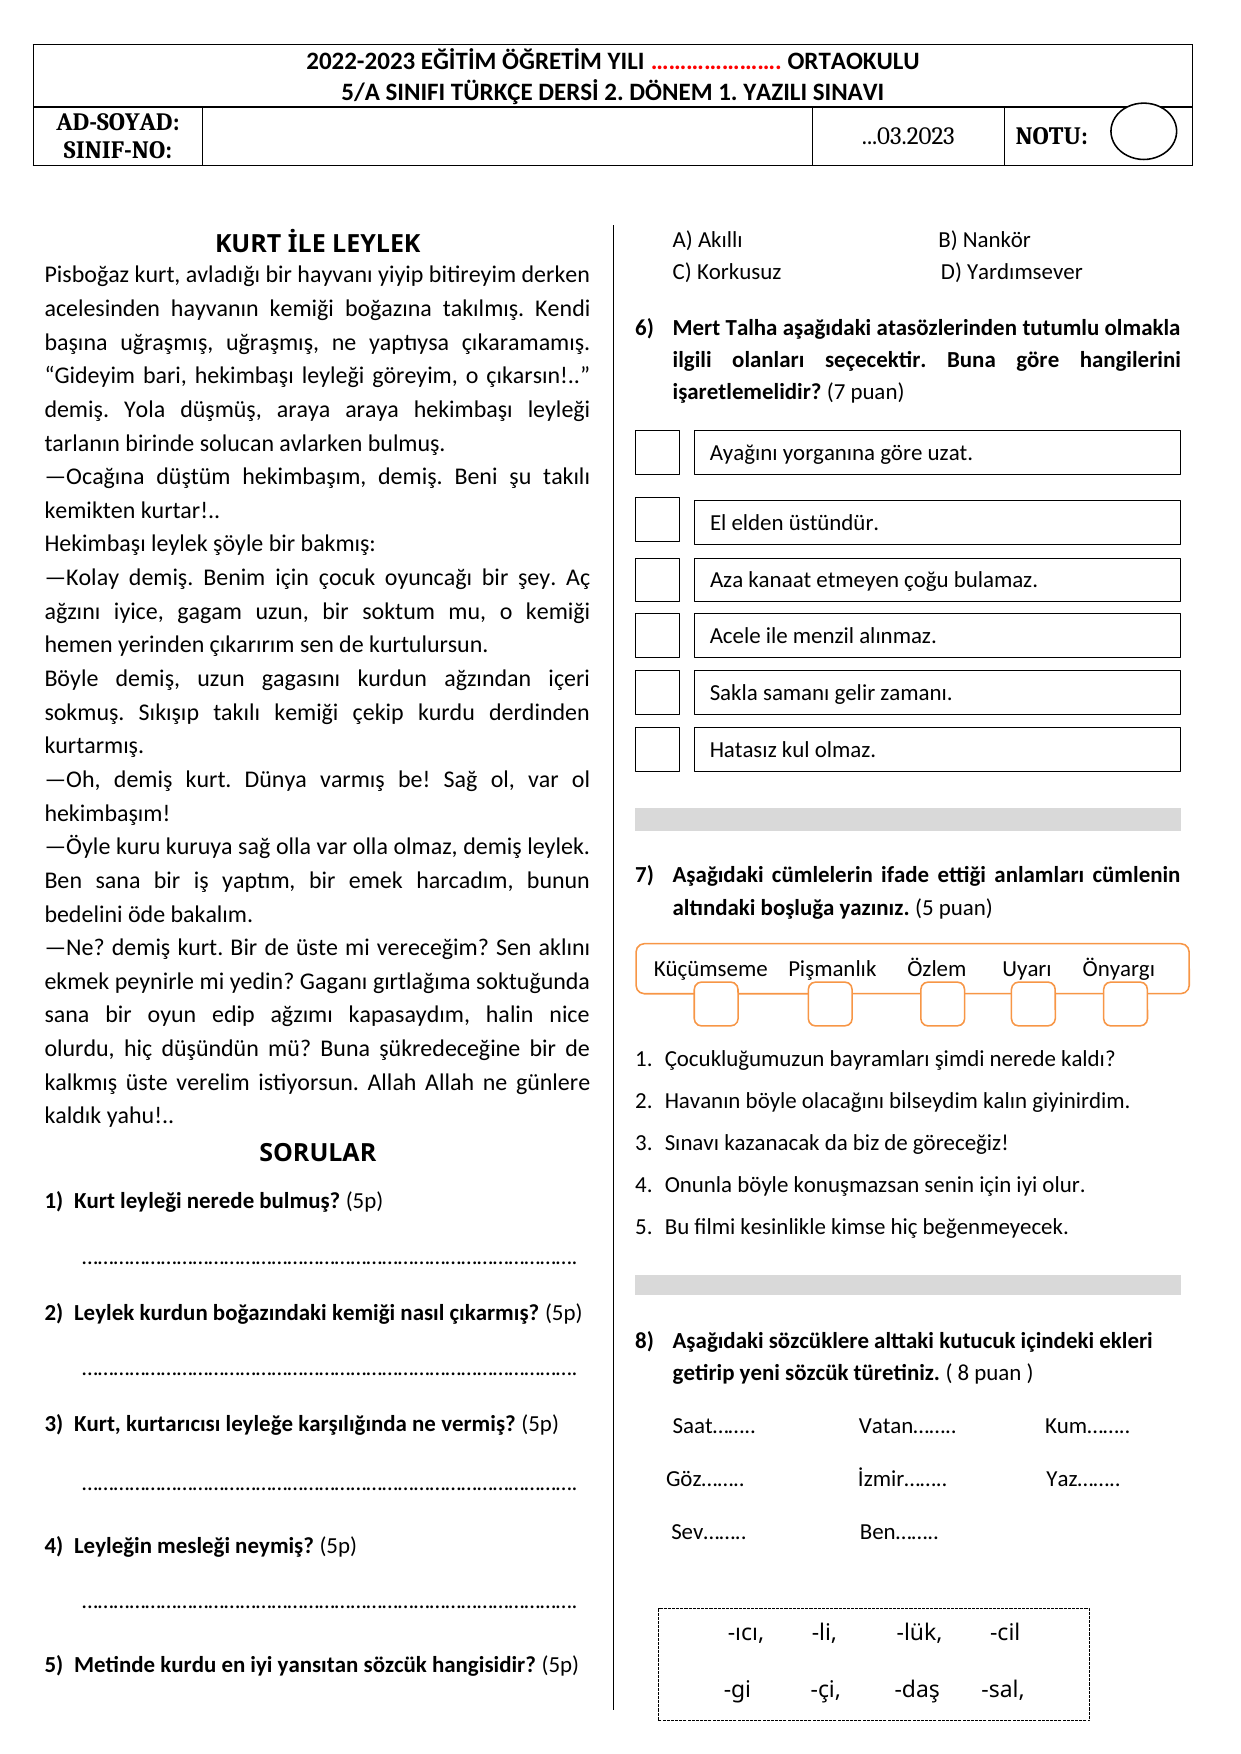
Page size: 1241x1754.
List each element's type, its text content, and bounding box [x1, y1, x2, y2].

list Kurt leyleği nerede bulmuş? (5p) [44, 1186, 591, 1214]
list Bu filmi kesinlikle kimse hiç beğenmeyecek. [635, 1212, 1181, 1240]
text Pisboğaz kurt, avladığı bir hayvanı yiyip bitireyim derken acelesinden hayvanın kemiği boğazına takılmış. Kendi başına uğraşmış, uğraşmış, ne yaptıysa çıkaramamış. “Gideyim bari, hekimbaşı leyleği göreyim, o çıkarsın!..” demiş. Yola düşmüş, araya araya hekimbaşı leyleği tarlanın birinde solucan avlarken bulmuş. [44, 259, 591, 457]
text …………………………………………………………………………………. [82, 1242, 591, 1270]
table_header 2022-2023 EĞİTİM ÖĞRETİM YILI …………………. ORTAOKULU 5/A SINIFI TÜRKÇE DERSİ 2. DÖNEM 1. YAZILI SINAVI [34, 45, 1192, 106]
text —Kolay demiş. Benim için çocuk oyuncağı bir şey. Aç ağzını iyice, gagam uzun, bir soktum mu, o kemiği hemen yerinden çıkarırım sen de kurtulursun. [44, 562, 591, 659]
text KURT İLE LEYLEK [44, 225, 591, 259]
text Göz…….. İzmir…….. Yaz…….. [635, 1464, 1181, 1492]
text —Ocağına düştüm hekimbaşım, demiş. Beni şu takılı kemikten kurtar!.. [44, 461, 591, 524]
text …………………………………………………………………………………. [82, 1468, 591, 1496]
table_cell AD-SOYAD: SINIF-NO: [34, 108, 202, 165]
text Hekimbaşı leylek şöyle bir bakmış: [44, 528, 591, 558]
text …………………………………………………………………………………. [82, 1353, 591, 1381]
list Leylek kurdun boğazındaki kemiği nasıl çıkarmış? (5p) [44, 1298, 591, 1326]
table_cell ...03.2023 [813, 108, 1004, 165]
text …………………………………………………………………………………. [82, 1587, 591, 1614]
text —Öyle kuru kuruya sağ olla var olla olmaz, demiş leylek. Ben sana bir iş yaptım, bir emek harcadım, bunun bedelini öde bakalım. [44, 831, 591, 928]
text —Ne? demiş kurt. Bir de üste mi vereceğim? Sen aklını ekmek peynirle mi yedin? Gaganı gırtlağıma soktuğunda sana bir oyun edip ağzımı kapasaydım, halin nice olurdu, hiç düşündün mü? Buna şükredeceğine bir de kalkmış üste verelim istiyorsun. Allah Allah ne günlere kaldık yahu!.. [44, 932, 591, 1130]
list C) Korkusuz D) Yardımsever [672, 257, 1181, 286]
list Sınavı kazanacak da biz de göreceğiz! [635, 1128, 1181, 1156]
list Çocukluğumuzun bayramları şimdi nerede kaldı? [635, 1044, 1181, 1072]
list Onunla böyle konuşmazsan senin için iyi olur. [635, 1170, 1181, 1198]
text Böyle demiş, uzun gagasını kurdun ağzından içeri sokmuş. Sıkışıp takılı kemiği çekip kurdu derdinden kurtarmış. [44, 663, 591, 760]
text Saat…….. Vatan…….. Kum…….. [672, 1411, 1181, 1439]
list Aşağıdaki sözcüklere alttaki kutucuk içindeki ekleri getirip yeni sözcük türetiniz. ( 8 puan ) [635, 1326, 1181, 1386]
text —Oh, demiş kurt. Dünya varmış be! Sağ ol, var ol hekimbaşım! [44, 764, 591, 827]
text Sev…….. Ben…….. [635, 1517, 1181, 1545]
list Leyleğin mesleği neymiş? (5p) [44, 1532, 591, 1560]
list A) Akıllı B) Nankör [672, 225, 1181, 253]
list Kurt, kurtarıcısı leyleğe karşılığında ne vermiş? (5p) [44, 1409, 591, 1437]
list Metinde kurdu en iyi yansıtan sözcük hangisidir? (5p) [44, 1651, 591, 1678]
table_cell [203, 108, 812, 165]
list Aşağıdaki cümlelerin ifade ettiği anlamları cümlenin altındaki boşluğa yazınız. (5 puan) [635, 861, 1181, 921]
list Havanın böyle olacağını bilseydim kalın giyinirdim. [635, 1086, 1181, 1114]
text SORULAR [44, 1134, 591, 1168]
list Mert Talha aşağıdaki atasözlerinden tutumlu olmakla ilgili olanları seçecektir. Buna göre hangilerini işaretlemelidir? (7 puan) [635, 313, 1181, 405]
table_cell NOTU: [1005, 108, 1192, 165]
